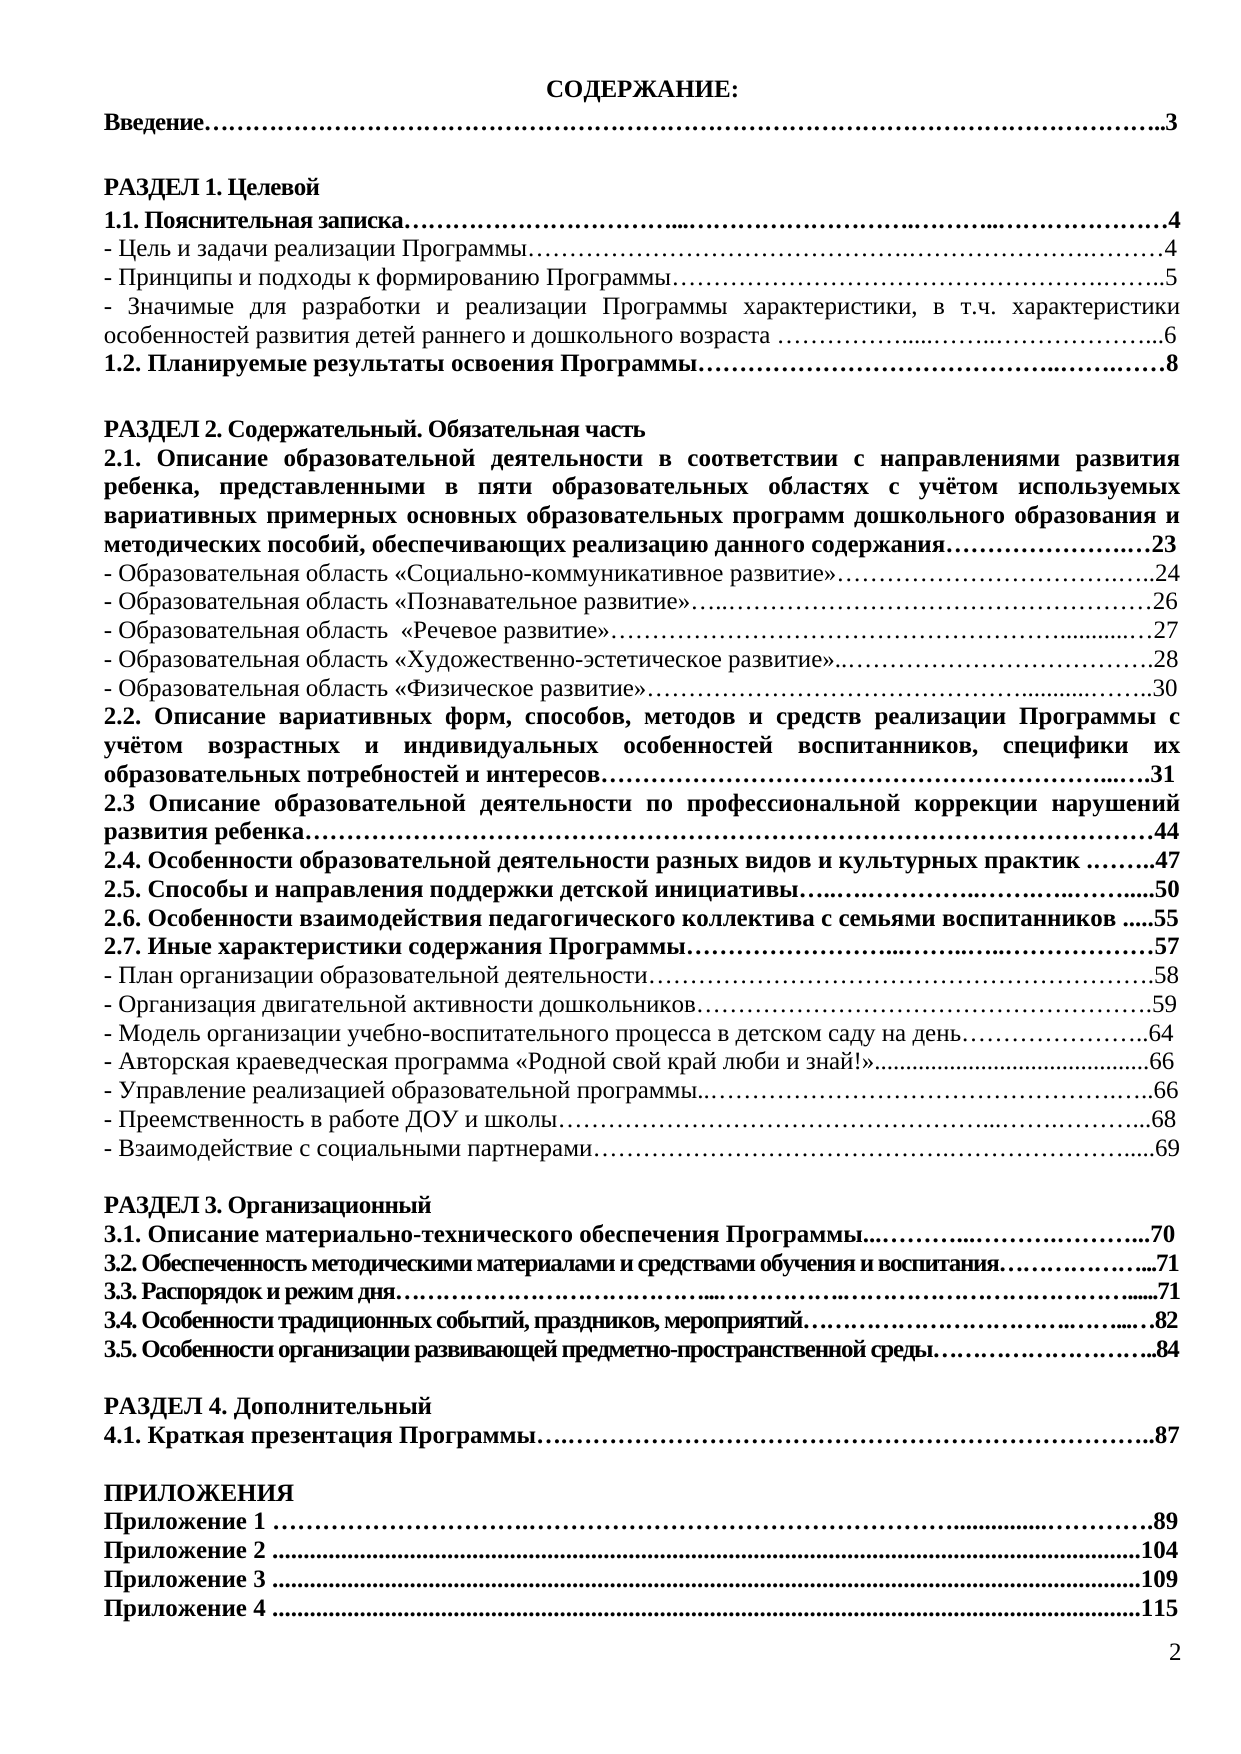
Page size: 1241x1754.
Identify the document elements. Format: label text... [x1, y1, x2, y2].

text - Управление реализацией образовательной программы..………………………………………….…..66 [103, 1075, 1181, 1104]
text 1.1. Пояснительная записка……………………………...……………………….………..…………………4 [103, 205, 1181, 233]
text - Принципы и подходы к формированию Программы…………………………………………….……..5 [103, 262, 1181, 291]
text 2.5. Способы и направления поддержки детской инициативы…..….…………..…….…..…….....50 [103, 874, 1181, 903]
text Приложение 2 ...........................................................................................................................................104 [103, 1535, 1181, 1564]
text - Организация двигательной активности дошкольников……………………………………………….59 [103, 989, 1181, 1018]
text 3.1. Описание материально-технического обеспечения Программы...………...……….………...70 [103, 1219, 1181, 1248]
text 4.1. Краткая презентация Программы….……………………………………………………………..87 [103, 1420, 1181, 1449]
text - Значимые для разработки и реализации Программы характеристики, в т.ч. характеристики особенностей развития детей раннего и дошкольного возраста …………….....……..………………...6 [103, 291, 1181, 348]
text - Авторская краеведческая программа «Родной свой край люби и знай!»............................................66 [103, 1046, 1181, 1075]
text - Образовательная область «Художественно-эстетическое развитие»..……………………………….28 [103, 644, 1181, 673]
text 1.2. Планируемые результаты освоения Программы……………………………………..…….……8 [103, 348, 1181, 377]
text - Образовательная область «Физическое развитие»………………………………………...........……..30 [103, 673, 1181, 701]
text 3.2. Обеспеченность методическими материалами и средствами обучения и воспитания………………...71 [103, 1248, 1181, 1276]
text 2.2. Описание вариативных форм, способов, методов и средств реализации Программы с учётом возрастных и индивидуальных особенностей воспитанников, специфики их образовательных потребностей и интересов……………………………………………………...….31 [103, 701, 1181, 788]
text 3.4. Особенности традиционных событий, праздников, мероприятий…………………………….……...…82 [103, 1305, 1181, 1334]
text Приложение 3 ...........................................................................................................................................109 [103, 1564, 1181, 1593]
text 2.6. Особенности взаимодействия педагогического коллектива с семьями воспитанников .....55 [103, 903, 1181, 931]
text СОДЕРЖАНИЕ: [103, 74, 1181, 103]
text 2.1. Описание образовательной деятельности в соответствии с направлениями развития ребенка, представленными в пяти образовательных областях с учётом используемых вариативных примерных основных образовательных программ дошкольного образования и методических пособий, обеспечивающих реализацию данного содержания………………….…23 [103, 443, 1181, 558]
text - Взаимодействие с социальными партнерами…………………………………….………………….....69 [103, 1133, 1181, 1161]
text 3.3. Распорядок и режим дня…………………………………...…………….………………………………......71 [103, 1276, 1181, 1305]
text - Образовательная область «Познавательное развитие»…..……………………………………………26 [103, 586, 1181, 615]
text РАЗДЕЛ 3. Организационный [103, 1190, 1181, 1219]
text - Модель организации учебно-воспитательного процесса в детском саду на день…………………..64 [103, 1018, 1181, 1046]
text - Образовательная область «Социально-коммуникативное развитие»…………………………….…..24 [103, 558, 1181, 586]
text - Преемственность в работе ДОУ и школы……………………………………………...…….………...68 [103, 1104, 1181, 1133]
text 3.5. Особенности организации развивающей предметно-пространственной среды………………………..84 [103, 1334, 1181, 1363]
text Приложение 4 ...........................................................................................................................................115 [103, 1593, 1181, 1621]
text РАЗДЕЛ 1. Целевой [103, 172, 1181, 201]
text 2.3 Описание образовательной деятельности по профессиональной коррекции нарушений развития ребенка…………………………………………………………………………………………44 [103, 788, 1181, 845]
text 2.4. Особенности образовательной деятельности разных видов и культурных практик .……..47 [103, 845, 1181, 874]
text Приложение 1 ………………………….……………………………………………...............………….89 [103, 1506, 1181, 1535]
text ПРИЛОЖЕНИЯ [103, 1478, 1181, 1506]
text - Образовательная область «Речевое развитие»………………………………………………...........…27 [103, 615, 1181, 644]
text - План организации образовательной деятельности…………………………………………………….58 [103, 960, 1181, 989]
text Введение………………………………………………………………………………………………………..3 [103, 107, 1181, 135]
text 2.7. Иные характеристики содержания Программы……………………...……..…..………………57 [103, 931, 1181, 960]
text - Цель и задачи реализации Программы……………………………………….………………….………4 [103, 233, 1181, 262]
text РАЗДЕЛ 2. Содержательный. Обязательная часть [103, 414, 1181, 443]
text РАЗДЕЛ 4. Дополнительный [103, 1391, 1181, 1420]
